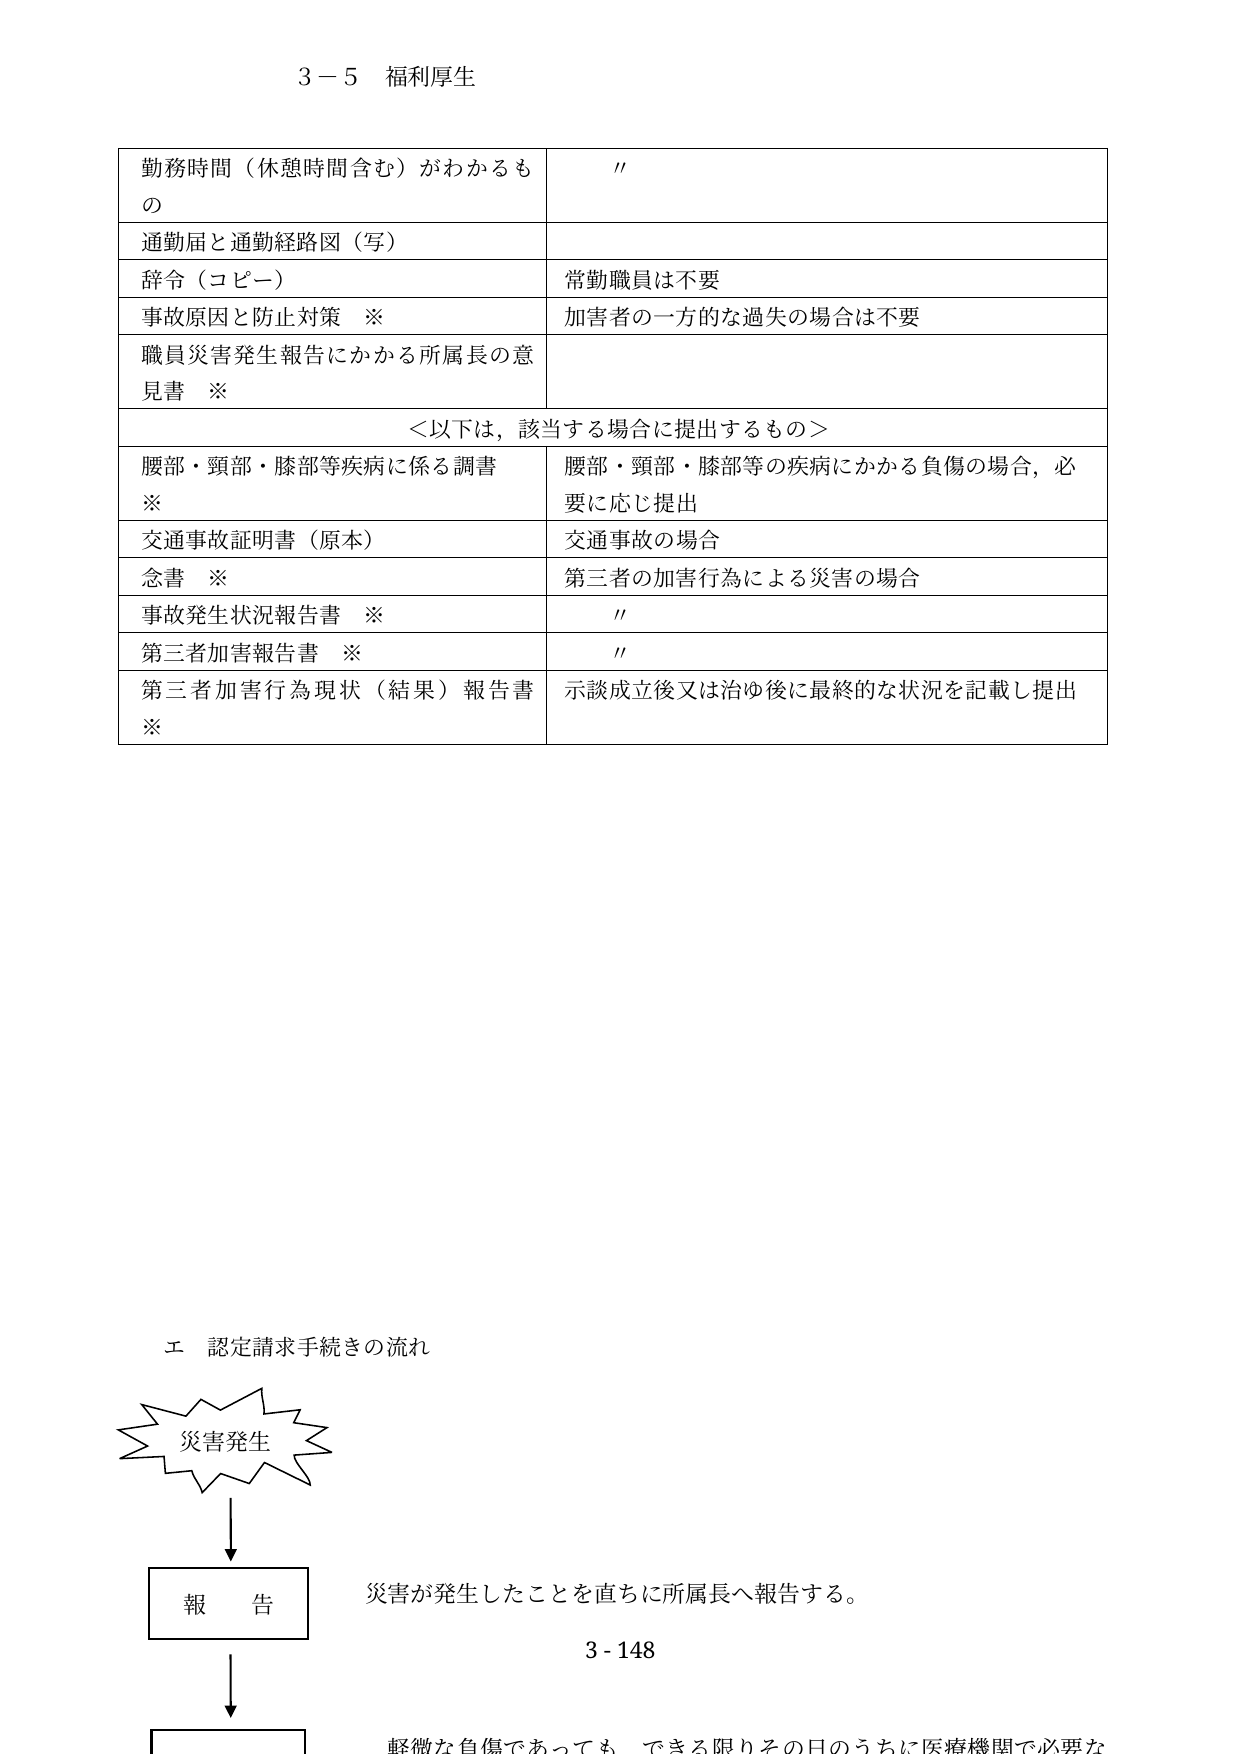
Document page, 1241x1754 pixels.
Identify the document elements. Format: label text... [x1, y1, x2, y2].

table_cell 加害者の一方的な過失の場合は不要 [547, 298, 1107, 334]
table_cell ＜以下は，該当する場合に提出するもの＞ [119, 409, 1107, 446]
table_cell 交通事故の場合 [547, 521, 1107, 557]
table_cell 第三者の加害行為による災害の場合 [547, 558, 1107, 595]
table_cell 第三者加害報告書 ※ [119, 633, 546, 670]
text エ 認定請求手続きの流れ [141, 1328, 1122, 1364]
table_cell 第三者加害行為現状（結果）報告書 ※ [119, 671, 546, 744]
table_cell 常勤職員は不要 [547, 260, 1107, 297]
table_cell 通勤届と通勤経路図（写） [119, 223, 546, 259]
table_cell 事故発生状況報告書 ※ [119, 596, 546, 632]
table_cell 〃 [547, 149, 1107, 222]
table_cell [547, 223, 1107, 259]
table_cell 腰部・頸部・膝部等の疾病にかかる負傷の場合，必要に応じ提出 [547, 447, 1107, 520]
table_cell 〃 [547, 596, 1107, 632]
table_cell 念書 ※ [119, 558, 546, 595]
table_cell 腰部・頸部・膝部等疾病に係る調書 ※ [119, 447, 546, 520]
table_cell 示談成立後又は治ゆ後に最終的な状況を記載し提出 [547, 671, 1107, 744]
table_cell 〃 [547, 633, 1107, 670]
table_cell [547, 335, 1107, 408]
table_cell 勤務時間（休憩時間含む）がわかるもの [119, 149, 546, 222]
table_cell 辞令（コピー） [119, 260, 546, 297]
table_cell 職員災害発生報告にかかる所属長の意見書 ※ [119, 335, 546, 408]
table_cell 事故原因と防止対策 ※ [119, 298, 546, 334]
table_cell 交通事故証明書（原本） [119, 521, 546, 557]
